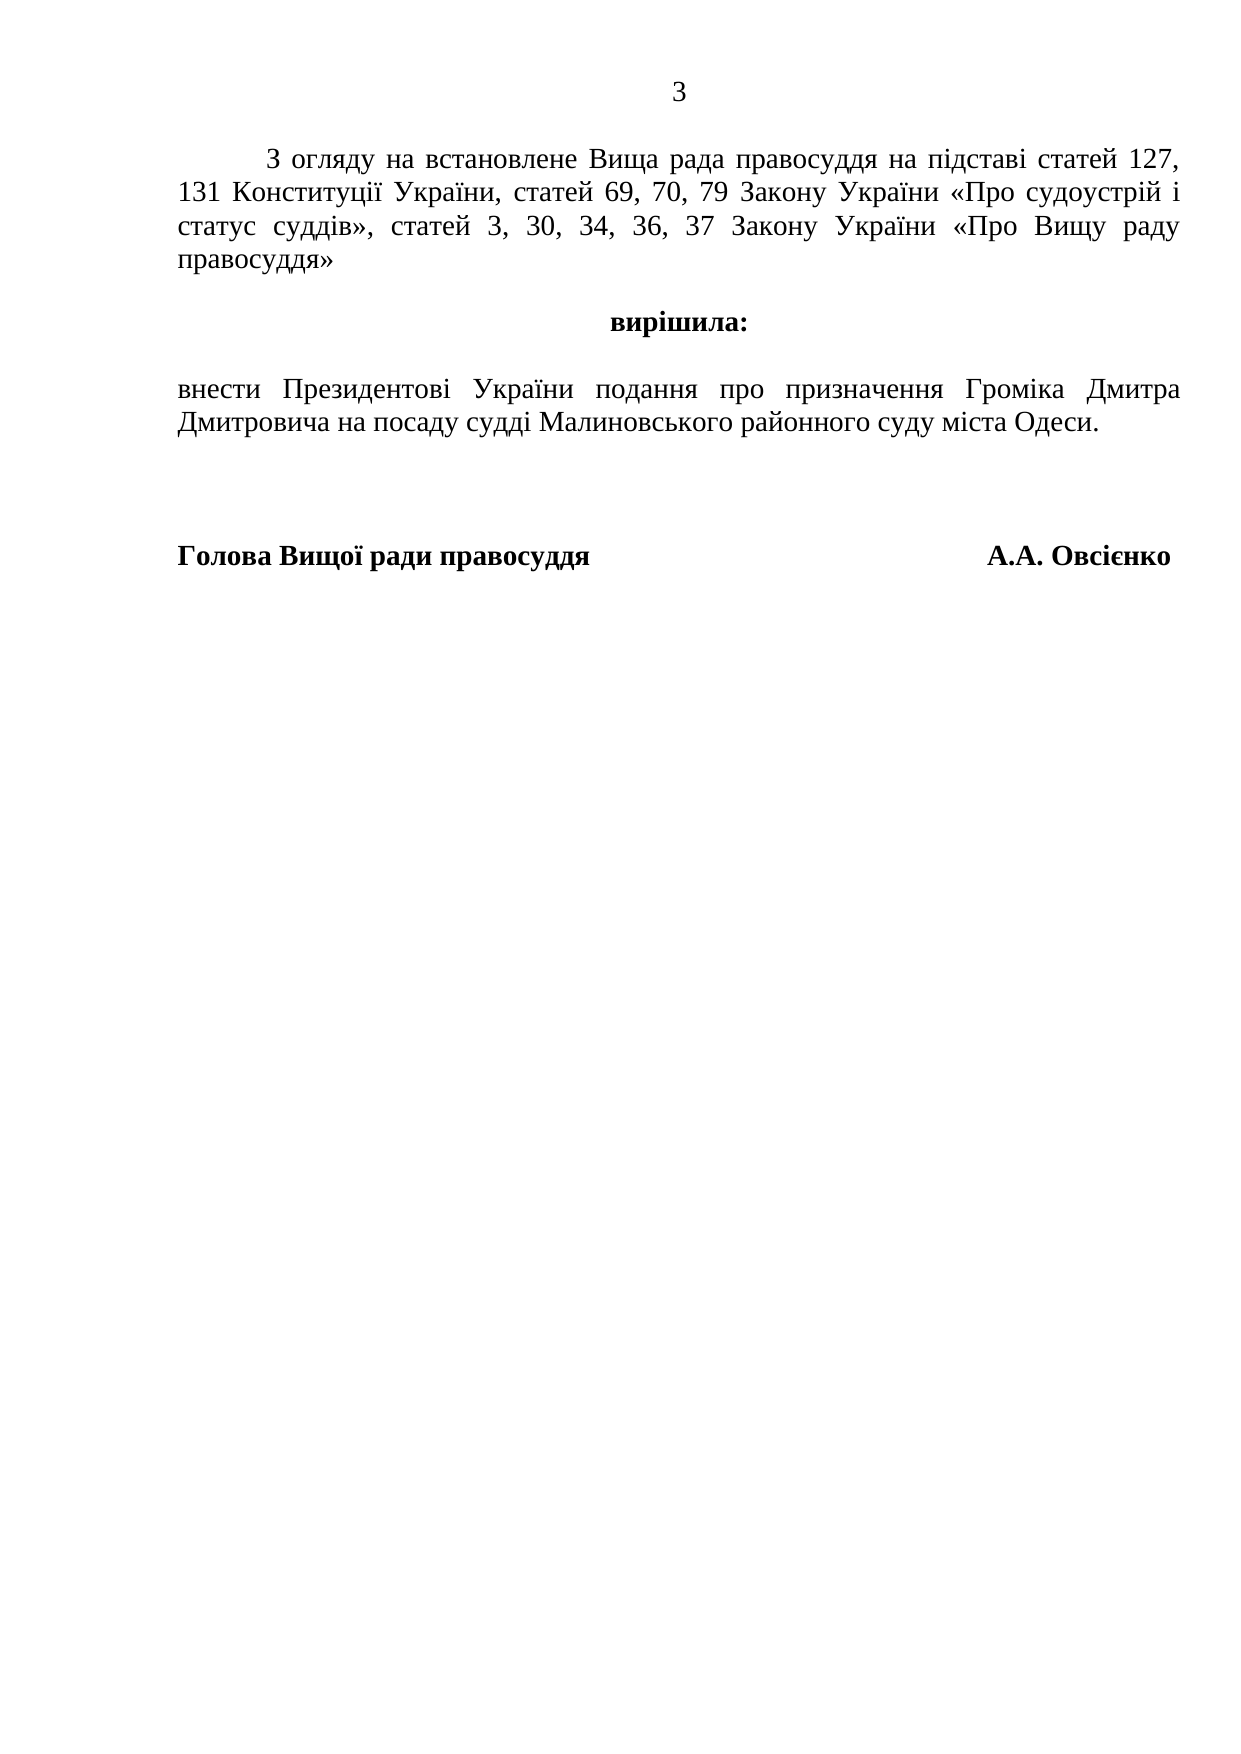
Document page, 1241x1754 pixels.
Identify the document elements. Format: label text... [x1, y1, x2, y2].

text Голова Вищої ради правосуддя А.А. Овсієнко [177, 538, 1181, 572]
text вирішила: [177, 304, 1181, 337]
text З огляду на встановлене Вища рада правосуддя на підставі статей 127, 131 Конституції України, статей 69, 70, 79 Закону України «Про судоустрій і статус суддів», статей 3, 30, 34, 36, 37 Закону України «Про Вищу раду правосуддя» [177, 141, 1181, 275]
text внести Президентові України подання про призначення Громіка Дмитра Дмитровича на посаду судді Малиновського районного суду міста Одеси. [177, 371, 1181, 438]
